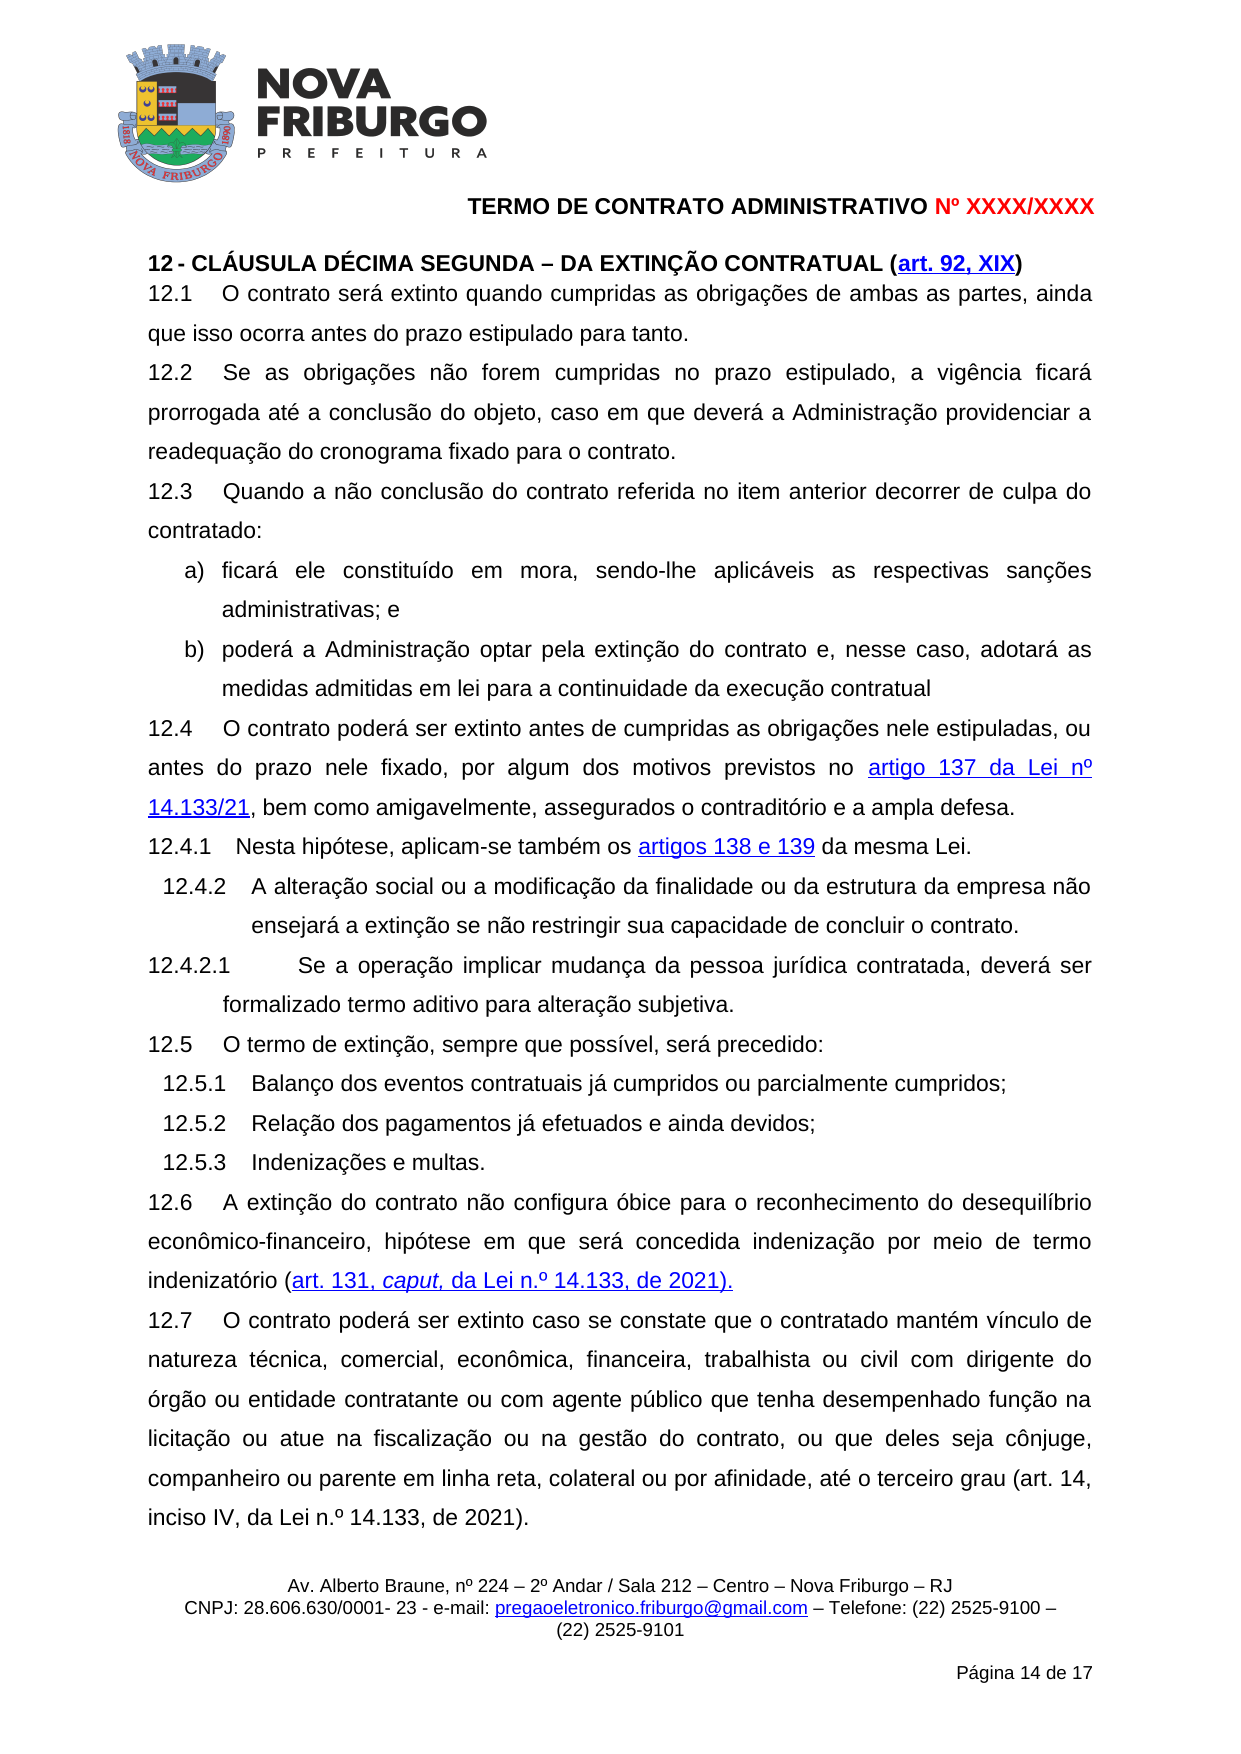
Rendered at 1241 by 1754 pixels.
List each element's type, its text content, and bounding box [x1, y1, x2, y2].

list O termo de extinção, sempre que possível, será precedido: [148, 1031, 1092, 1057]
list Se a operação implicar mudança da pessoa jurídica contratada, deverá ser formalizado termo aditivo para alteração subjetiva. [148, 952, 1092, 1017]
list Relação dos pagamentos já efetuados e ainda devidos; [162, 1109, 1092, 1136]
list O contrato poderá ser extinto antes de cumpridas as obrigações nele estipuladas, ou antes do prazo nele fixado, por algum dos motivos previstos no artigo 137 da Lei nº 14.133/21, bem como amigavelmente, assegurados o contraditório e a ampla defesa. [148, 715, 1092, 820]
list poderá a Administração optar pela extinção do contrato e, nesse caso, adotará as medidas admitidas em lei para a continuidade da execução contratual [184, 636, 1092, 702]
picture [103, 38, 501, 184]
list Nesta hipótese, aplicam-se também os artigos 138 e 139 da mesma Lei. [148, 833, 1092, 859]
list Se as obrigações não forem cumpridas no prazo estipulado, a vigência ficará prorrogada até a conclusão do objeto, caso em que deverá a Administração providenciar a readequação do cronograma fixado para o contrato. [148, 359, 1092, 465]
list ficará ele constituído em mora, sendo-lhe aplicáveis as respectivas sanções administrativas; e [184, 557, 1092, 623]
list A extinção do contrato não configura óbice para o reconhecimento do desequilíbrio econômico-financeiro, hipótese em que será concedida indenização por meio de termo indenizatório (art. 131, caput, da Lei n.º 14.133, de 2021). [148, 1188, 1092, 1294]
list Indenizações e multas. [162, 1149, 1092, 1175]
list Balanço dos eventos contratuais já cumpridos ou parcialmente cumpridos; [162, 1070, 1092, 1096]
list - CLÁUSULA DÉCIMA SEGUNDA – DA EXTINÇÃO CONTRATUAL (art. 92, XIX) [148, 250, 1092, 277]
list A alteração social ou a modificação da finalidade ou da estrutura da empresa não ensejará a extinção se não restringir sua capacidade de concluir o contrato. [162, 873, 1092, 938]
list O contrato será extinto quando cumpridas as obrigações de ambas as partes, ainda que isso ocorra antes do prazo estipulado para tanto. [148, 280, 1092, 346]
list O contrato poderá ser extinto caso se constate que o contratado mantém vínculo de natureza técnica, comercial, econômica, financeira, trabalhista ou civil com dirigente do órgão ou entidade contratante ou com agente público que tenha desempenhado função na licitação ou atue na fiscalização ou na gestão do contrato, ou que deles seja cônjuge, companheiro ou parente em linha reta, colateral ou por afinidade, até o terceiro grau (art. 14, inciso IV, da Lei n.º 14.133, de 2021). [148, 1307, 1092, 1531]
list Quando a não conclusão do contrato referida no item anterior decorrer de culpa do contratado: [148, 478, 1092, 544]
